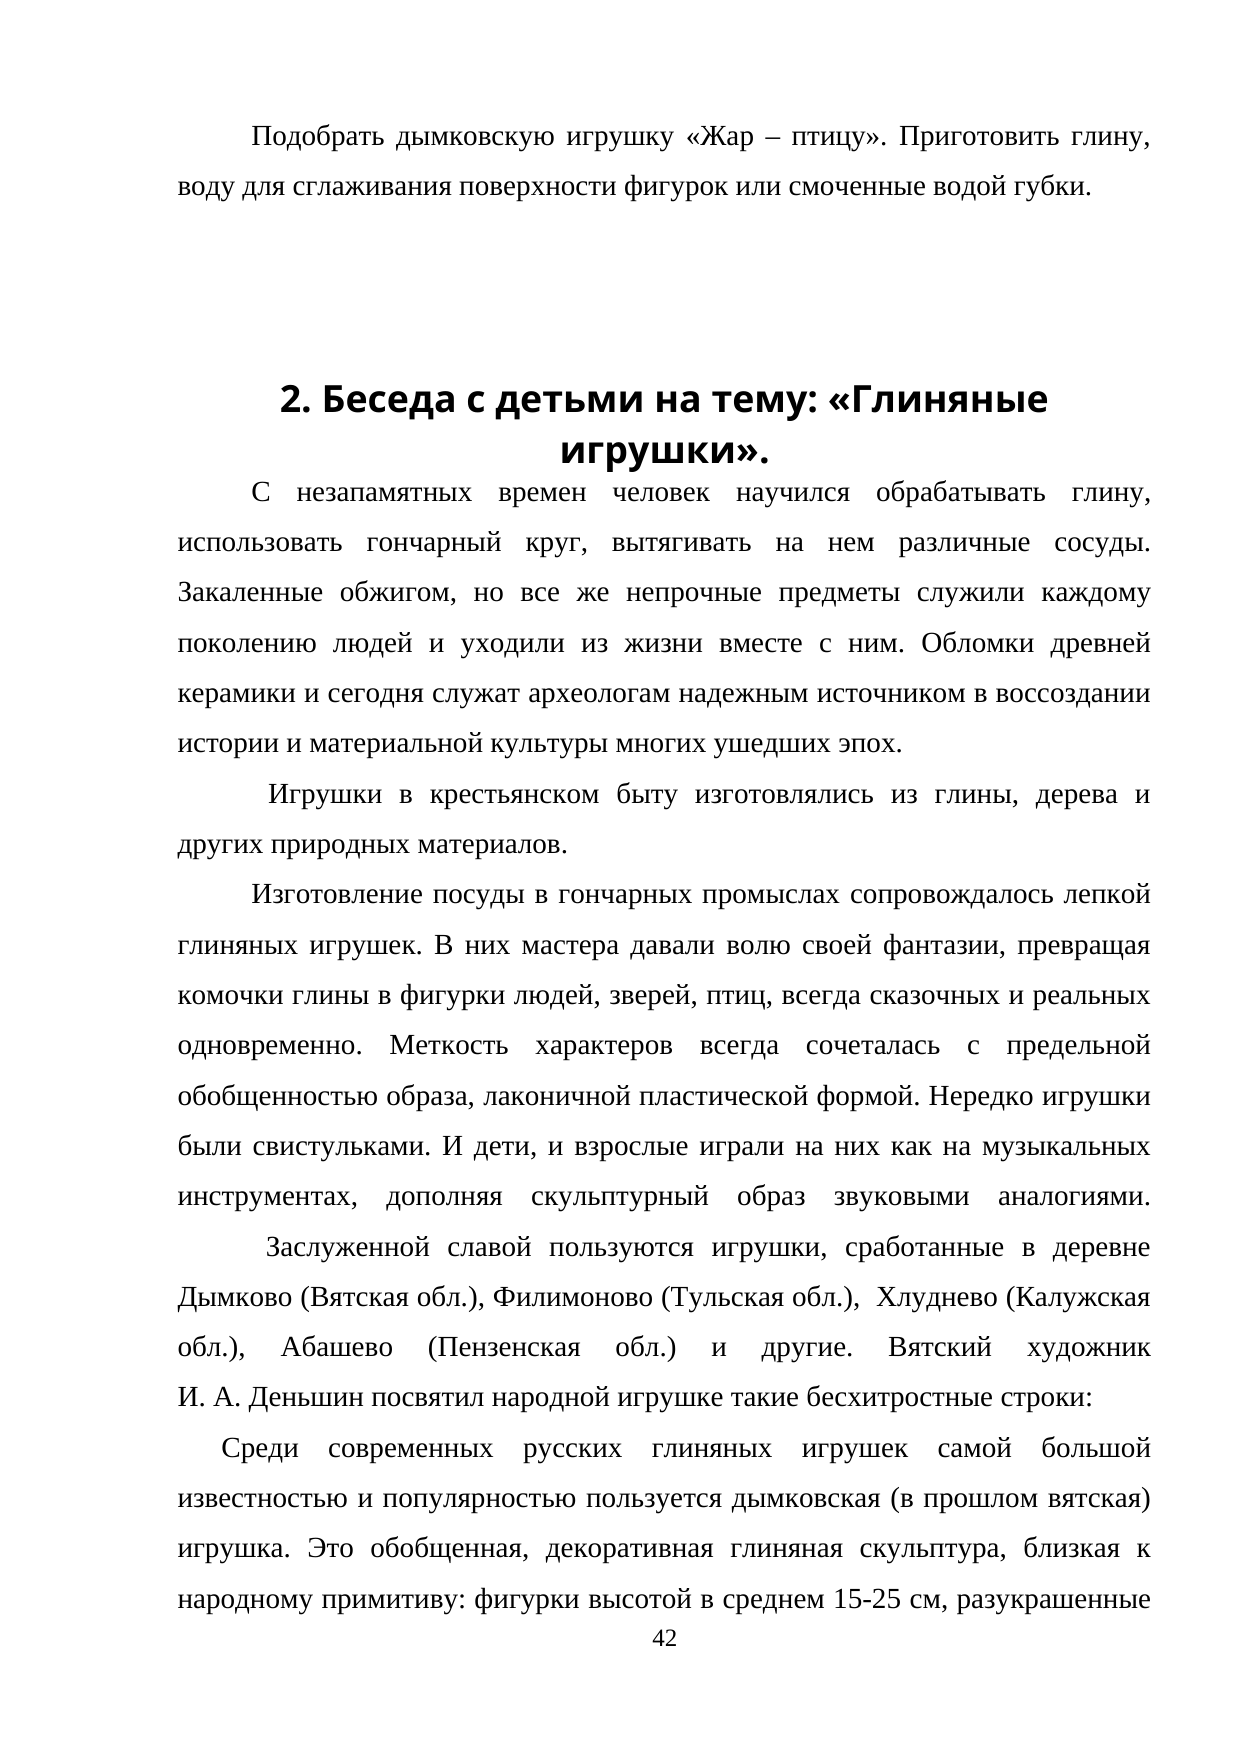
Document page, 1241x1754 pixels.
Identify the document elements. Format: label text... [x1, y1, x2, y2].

text Игрушки в крестьянском быту изготовлялись из глины, дерева и других природных материалов. [177, 776, 1152, 860]
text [177, 1430, 1152, 1614]
text С незапамятных времен человек научился обрабатывать глину, использовать гончарный круг, вытягивать на нем различные сосуды. Закаленные обжигом, но все же непрочные предметы служили каждому поколению людей и уходили из жизни вместе с ним. Обломки древней керамики и сегодня служат археологам надежным источником в воссоздании истории и материальной культуры многих ушедших эпох. [177, 474, 1152, 759]
text Подобрать дымковскую игрушку «Жар – птицу». Приготовить глину, воду для сглаживания поверхности фигурок или смоченные водой губки. [177, 118, 1152, 202]
text 2. Беседа с детьми на тему: «Глиняные игрушки». [177, 372, 1152, 474]
text Изготовление посуды в гончарных промыслах сопровождалось лепкой глиняных игрушек. В них мастера давали волю своей фантазии, превращая комочки глины в фигурки людей, зверей, птиц, всегда сказочных и реальных одновременно. Меткость характеров всегда сочеталась с предельной обобщенностью образа, лаконичной пластической формой. Нередко игрушки были свистульками. И дети, и взрослые играли на них как на музыкальных инструментах, дополняя скульптурный образ звуковыми аналогиями. Заслуженной славой пользуются игрушки, сработанные в деревне Дымково (Вятская обл.), Филимоново (Тульская обл.), Хлуднево (Калужская обл.), Абашево (Пензенская обл.) и другие. Вятский художник И. А. Деньшин посвятил народной игрушке такие бесхитростные строки: [177, 876, 1152, 1413]
